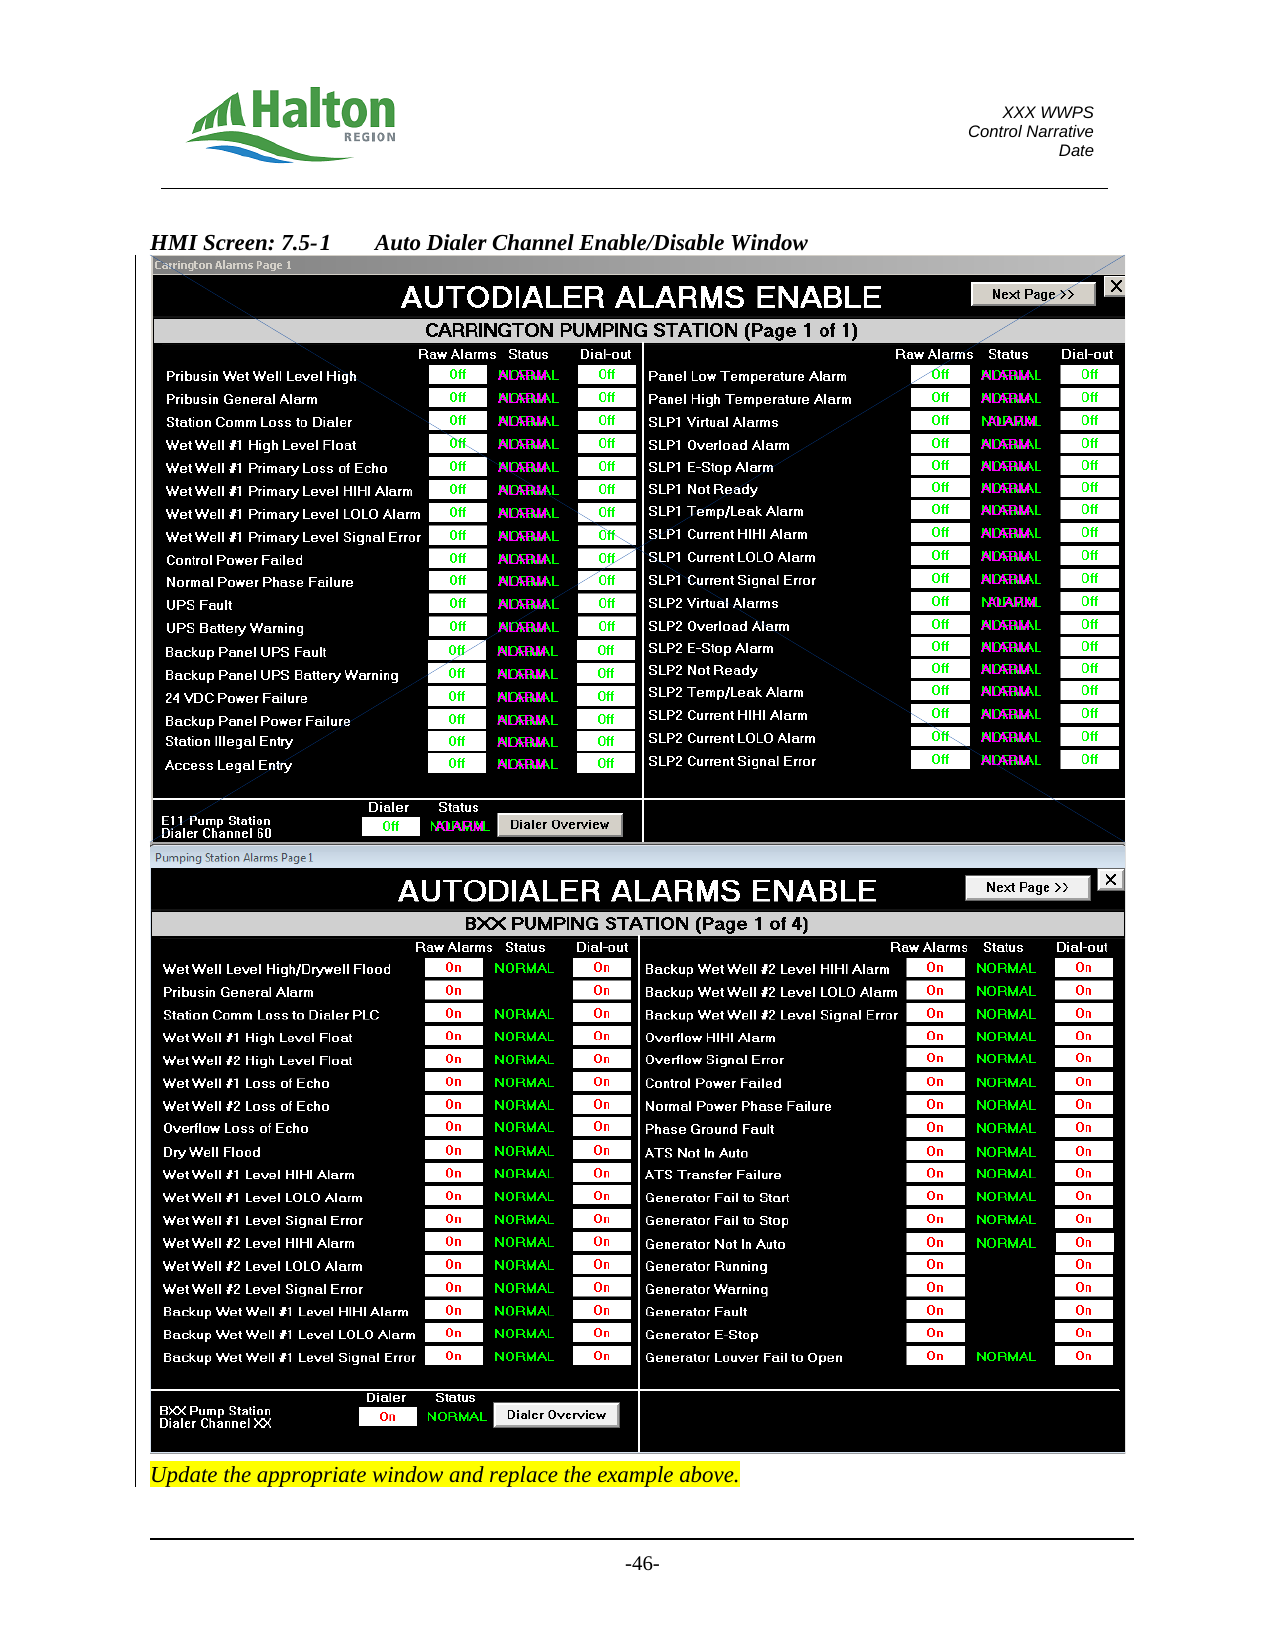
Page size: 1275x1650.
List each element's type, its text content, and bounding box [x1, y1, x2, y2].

picture [153, 255, 1122, 548]
picture [150, 549, 1125, 1454]
picture [172, 75, 414, 177]
text Update the appropriate window and replace the example above. [150, 1454, 1125, 1487]
picture [639, 256, 1125, 841]
picture [150, 256, 636, 841]
